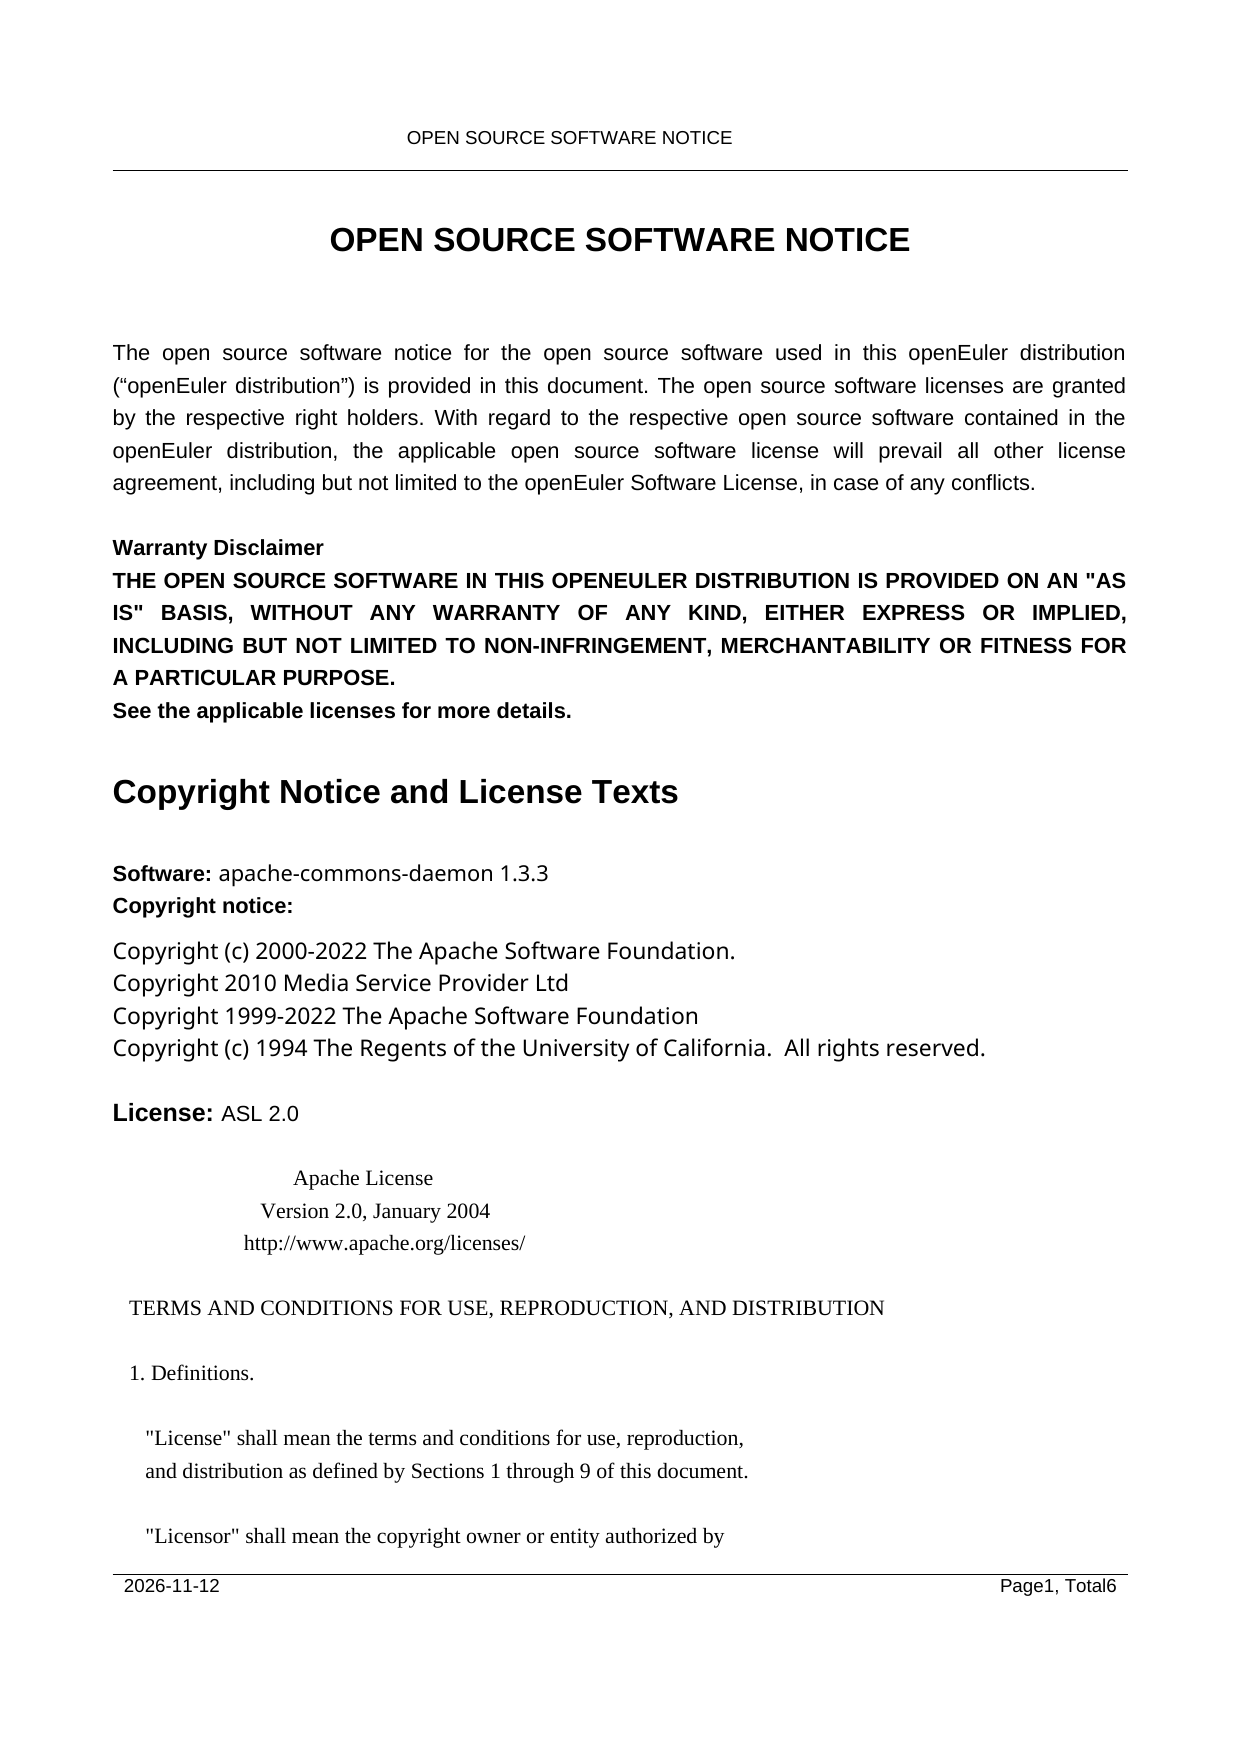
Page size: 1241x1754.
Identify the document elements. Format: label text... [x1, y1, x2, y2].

text The open source software notice for the open source software used in this openEuler distribution (“openEuler distribution”) is provided in this document. The open source software licenses are granted by the respective right holders. With regard to the respective open source software contained in the openEuler distribution, the applicable open source software license will prevail all other license agreement, including but not limited to the openEuler Software License, in case of any conflicts. [112, 336, 1128, 499]
text Copyright Notice and License Texts [112, 759, 1128, 824]
text Copyright (c) 2000-2022 The Apache Software Foundation. Copyright 2010 Media Service Provider Ltd Copyright 1999-2022 The Apache Software Foundation Copyright (c) 1994 The Regents of the University of California. All rights reserved. [112, 934, 1128, 1096]
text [112, 1129, 1128, 1551]
text License: ASL 2.0 [112, 1096, 1128, 1129]
text THE OPEN SOURCE SOFTWARE IN THIS OPENEULER DISTRIBUTION IS PROVIDED ON AN "AS IS" BASIS, WITHOUT ANY WARRANTY OF ANY KIND, EITHER EXPRESS OR IMPLIED, INCLUDING BUT NOT LIMITED TO NON-INFRINGEMENT, MERCHANTABILITY OR FITNESS FOR A PARTICULAR PURPOSE. See the applicable licenses for more details. [112, 564, 1128, 726]
title Software: apache-commons-daemon 1.3.3 [112, 856, 1128, 889]
text OPEN SOURCE SOFTWARE NOTICE [112, 206, 1128, 271]
text Copyright notice: [112, 889, 1128, 921]
text Warranty Disclaimer [112, 531, 1128, 564]
